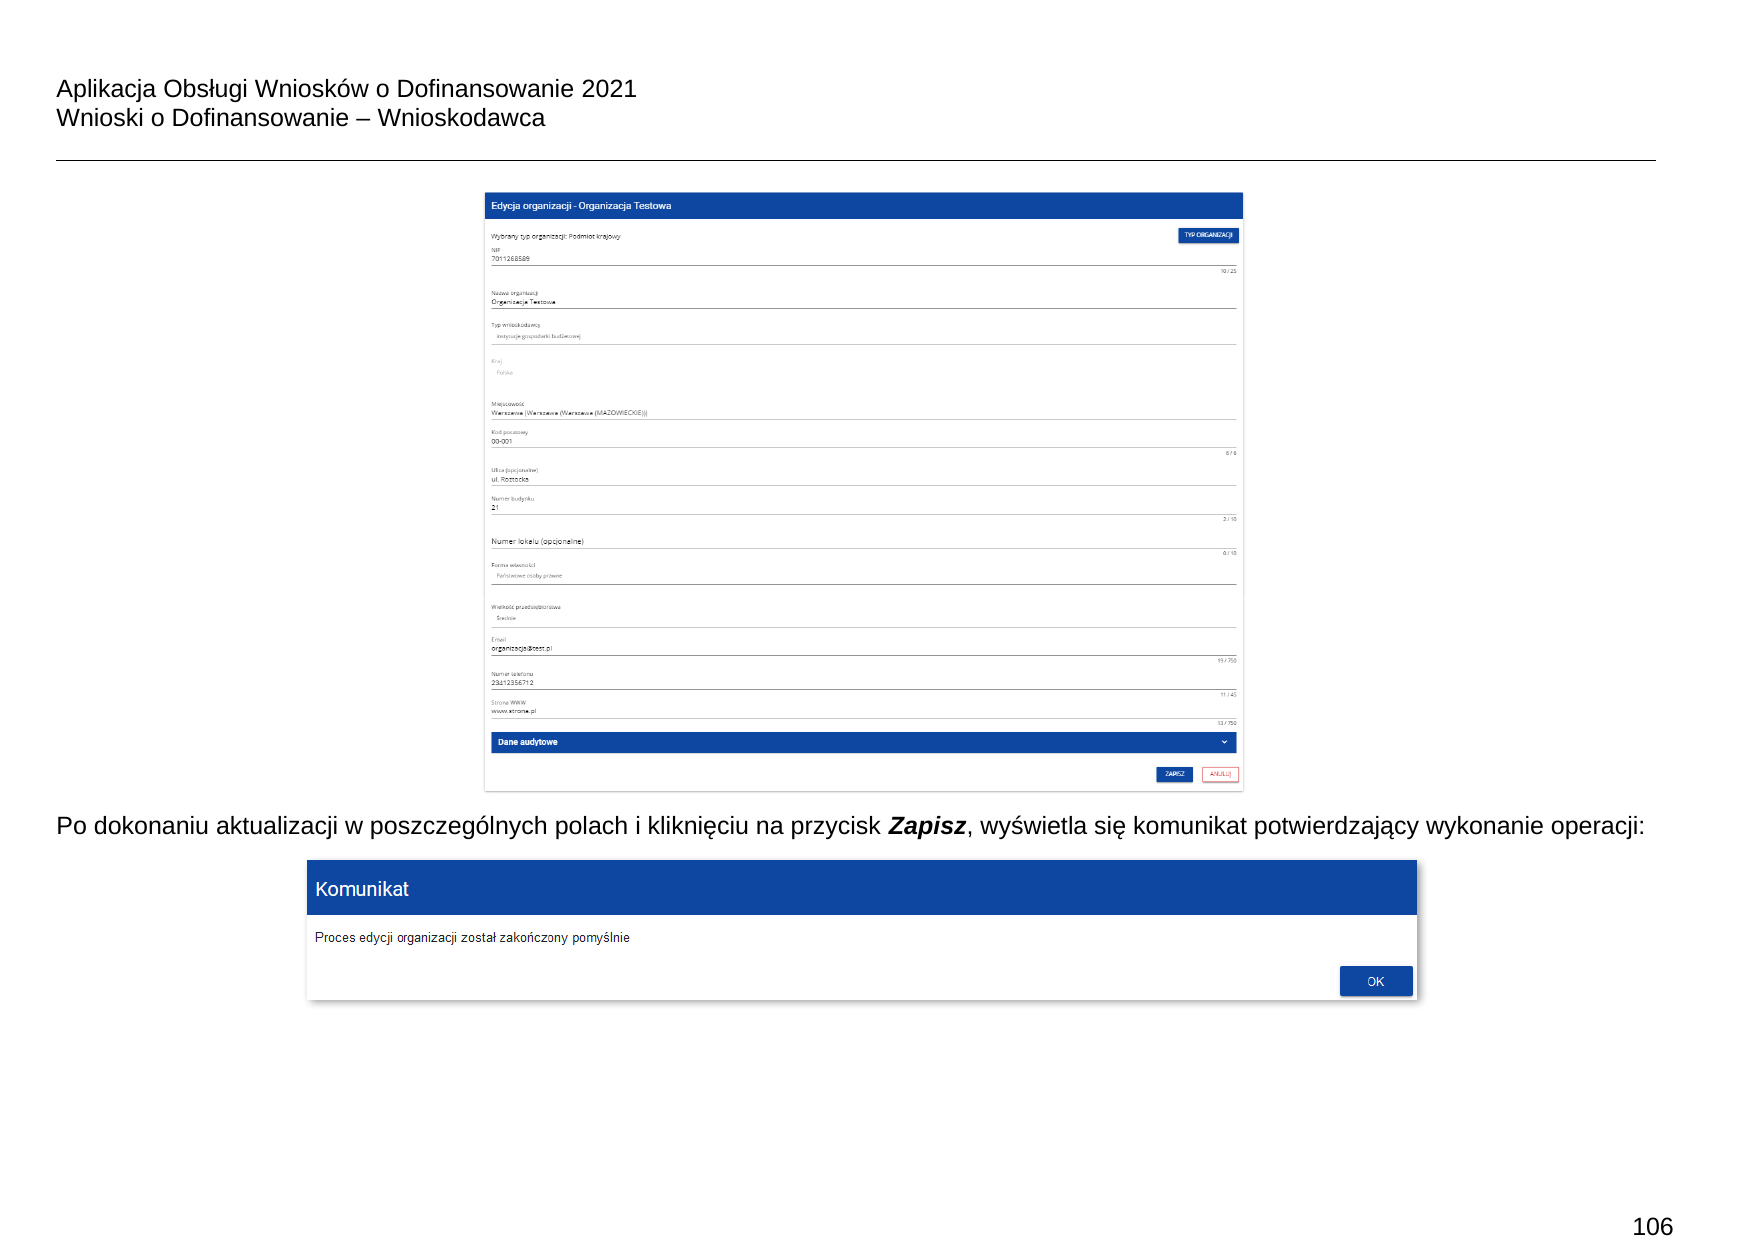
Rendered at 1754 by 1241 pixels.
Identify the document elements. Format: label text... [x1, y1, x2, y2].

picture [307, 860, 1417, 1000]
picture [482, 192, 1248, 797]
text Po dokonaniu aktualizacji w poszczególnych polach i kliknięciu na przycisk Zapisz, wyświetla się komunikat potwierdzający wykonanie operacji: [56, 811, 1674, 840]
